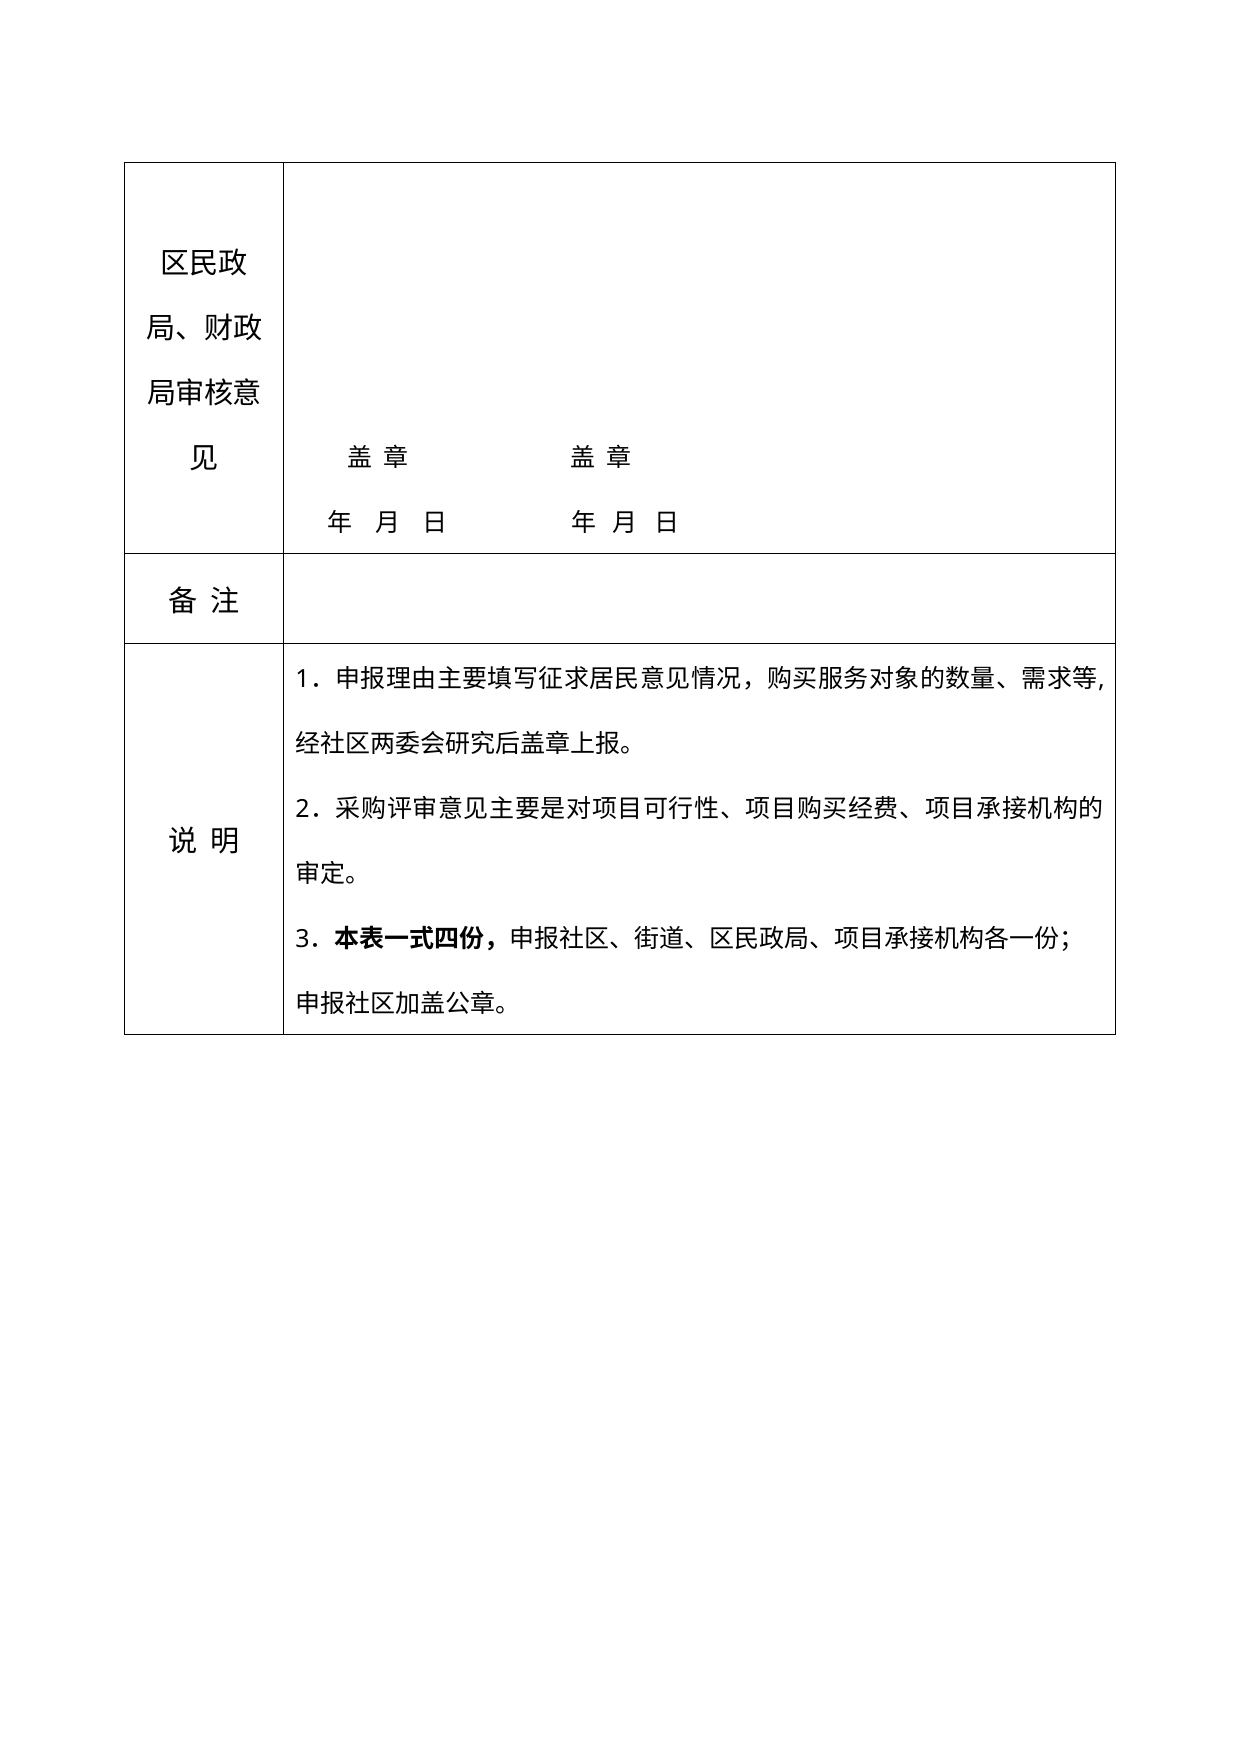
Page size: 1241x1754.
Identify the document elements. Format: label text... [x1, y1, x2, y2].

table_cell 盖 章 盖 章 年 月 日 年 月 日 [284, 163, 1115, 553]
table_cell 备 注 [125, 554, 283, 643]
table_cell 1．申报理由主要填写征求居民意见情况，购买服务对象的数量、需求等,经社区两委会研究后盖章上报。 2．采购评审意见主要是对项目可行性、项目购买经费、项目承接机构的审定。 3．本表一式四份，申报社区、街道、区民政局、项目承接机构各一份；申报社区加盖公章。 [284, 644, 1115, 1034]
table_cell 说 明 [125, 644, 283, 1034]
table_cell 区民政局、财政局审核意见 [125, 163, 283, 553]
table_cell [284, 554, 1115, 643]
